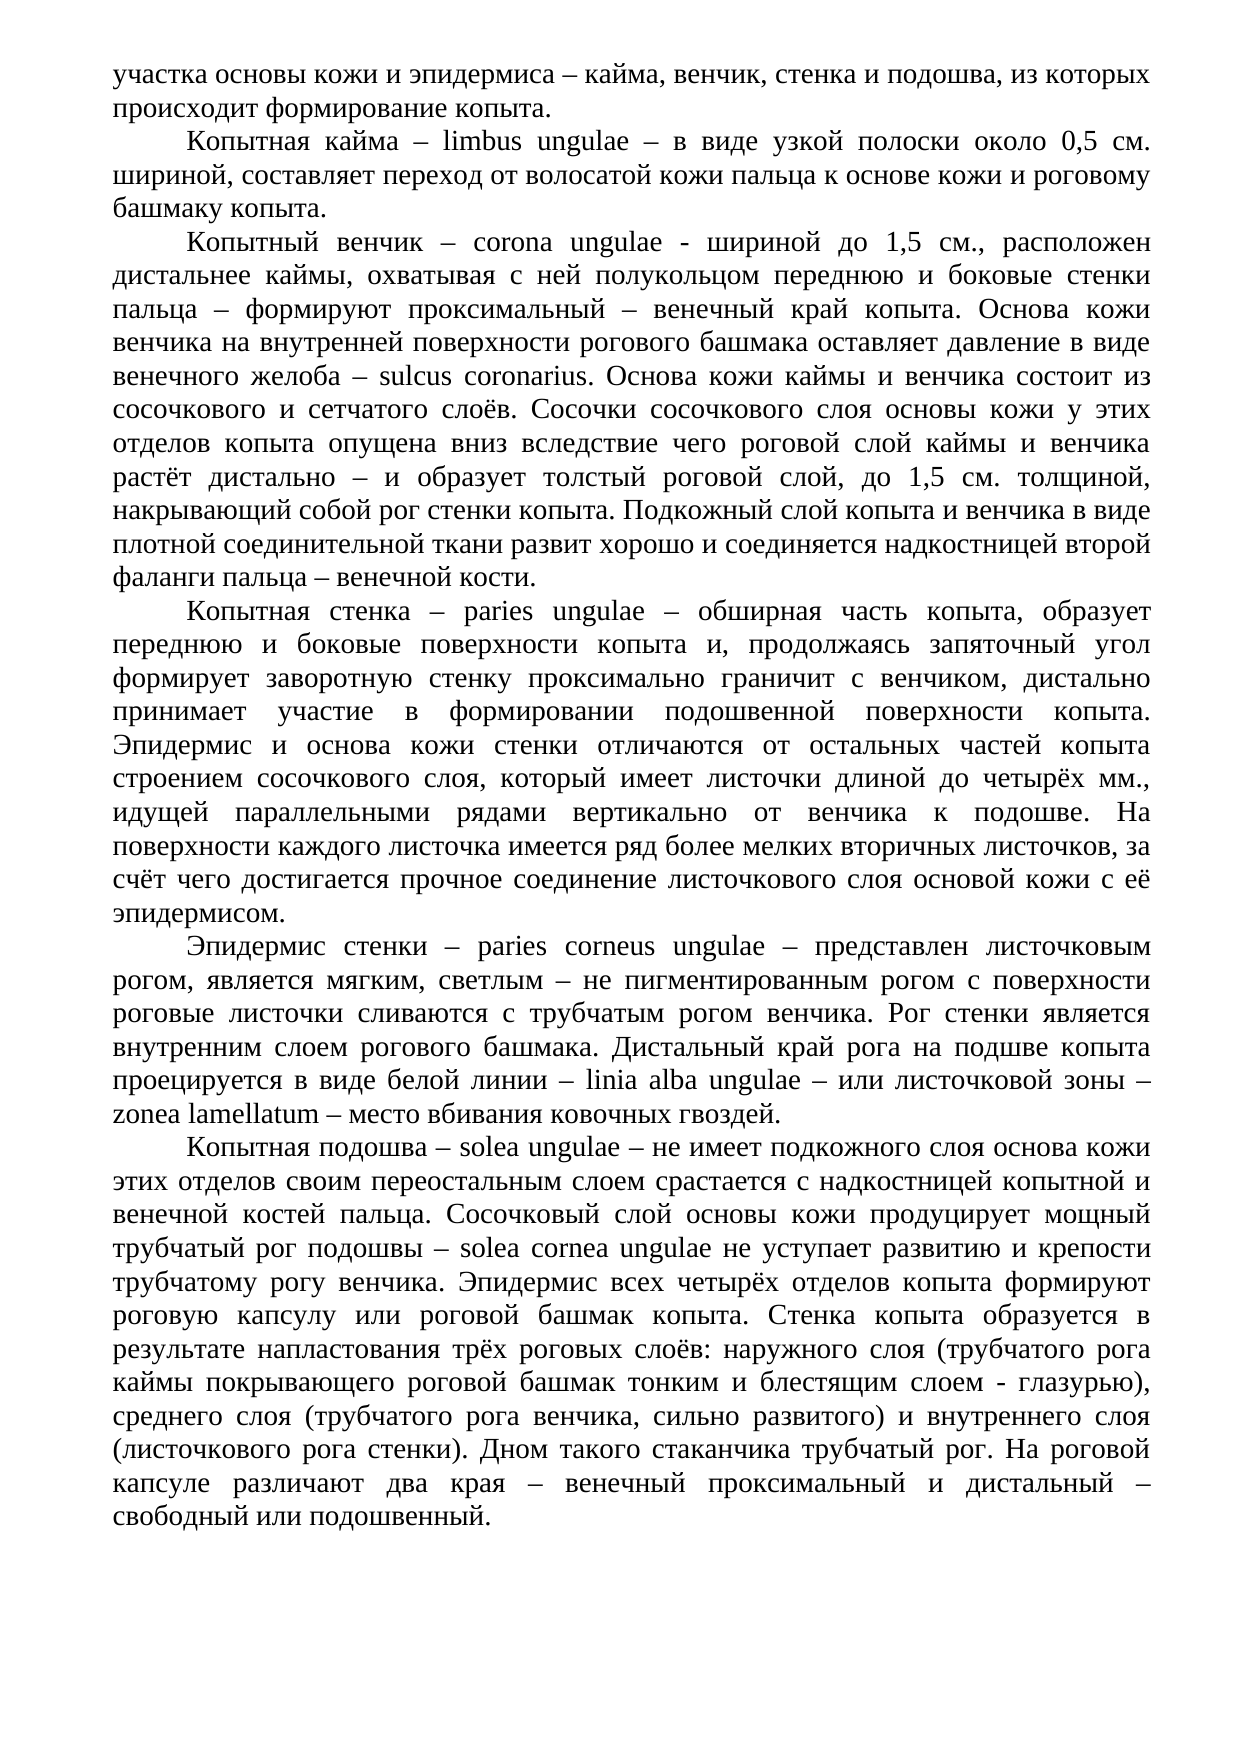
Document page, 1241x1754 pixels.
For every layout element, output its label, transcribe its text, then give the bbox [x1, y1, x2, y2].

text Копытная подошва – solea ungulae – не имеет подкожного слоя основа кожи этих отделов своим переостальным слоем срастается с надкостницей копытной и венечной костей пальца. Сосочковый слой основы кожи продуцирует мощный трубчатый рог подошвы – solea cornea ungulae не уступает развитию и крепости трубчатому рогу венчика. Эпидермис всех четырёх отделов копыта формируют роговую капсулу или роговой башмак копыта. Стенка копыта образуется в результате напластования трёх роговых слоёв: наружного слоя (трубчатого рога каймы покрывающего роговой башмак тонким и блестящим слоем - глазурью), среднего слоя (трубчатого рога венчика, сильно развитого) и внутреннего слоя (листочкового рога стенки). Дном такого стаканчика трубчатый рог. На роговой капсуле различают два края – венечный проксимальный и дистальный – свободный или подошвенный. [112, 1129, 1152, 1532]
text Эпидермис стенки – paries corneus ungulae – представлен листочковым рогом, является мягким, светлым – не пигментированным рогом с поверхности роговые листочки сливаются с трубчатым рогом венчика. Рог стенки является внутренним слоем рогового башмака. Дистальный край рога на подшве копыта проецируется в виде белой линии – linia alba ungulae – или листочковой зоны – zonea lamellatum – место вбивания ковочных гвоздей. [112, 928, 1152, 1129]
text Копытная кайма – limbus ungulae – в виде узкой полоски около 0,5 см. шириной, составляет переход от волосатой кожи пальца к основе кожи и роговому башмаку копыта. [112, 123, 1152, 224]
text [112, 56, 1152, 123]
text Копытный венчик – corona ungulae - шириной до 1,5 см., расположен дистальнее каймы, охватывая с ней полукольцом переднюю и боковые стенки пальца – формируют проксимальный – венечный край копыта. Основа кожи венчика на внутренней поверхности рогового башмака оставляет давление в виде венечного желоба – sulcus coronarius. Основа кожи каймы и венчика состоит из сосочкового и сетчатого слоёв. Сосочки сосочкового слоя основы кожи у этих отделов копыта опущена вниз вследствие чего роговой слой каймы и венчика растёт дистально – и образует толстый роговой слой, до 1,5 см. толщиной, накрывающий собой рог стенки копыта. Подкожный слой копыта и венчика в виде плотной соединительной ткани развит хорошо и соединяется надкостницей второй фаланги пальца – венечной кости. [112, 224, 1152, 593]
text Копытная стенка – paries ungulae – обширная часть копыта, образует переднюю и боковые поверхности копыта и, продолжаясь запяточный угол формирует заворотную стенку проксимально граничит с венчиком, дистально принимает участие в формировании подошвенной поверхности копыта. Эпидермис и основа кожи стенки отличаются от остальных частей копыта строением сосочкового слоя, который имеет листочки длиной до четырёх мм., идущей параллельными рядами вертикально от венчика к подошве. На поверхности каждого листочка имеется ряд более мелких вторичных листочков, за счёт чего достигается прочное соединение листочкового слоя основой кожи с её эпидермисом. [112, 593, 1152, 928]
